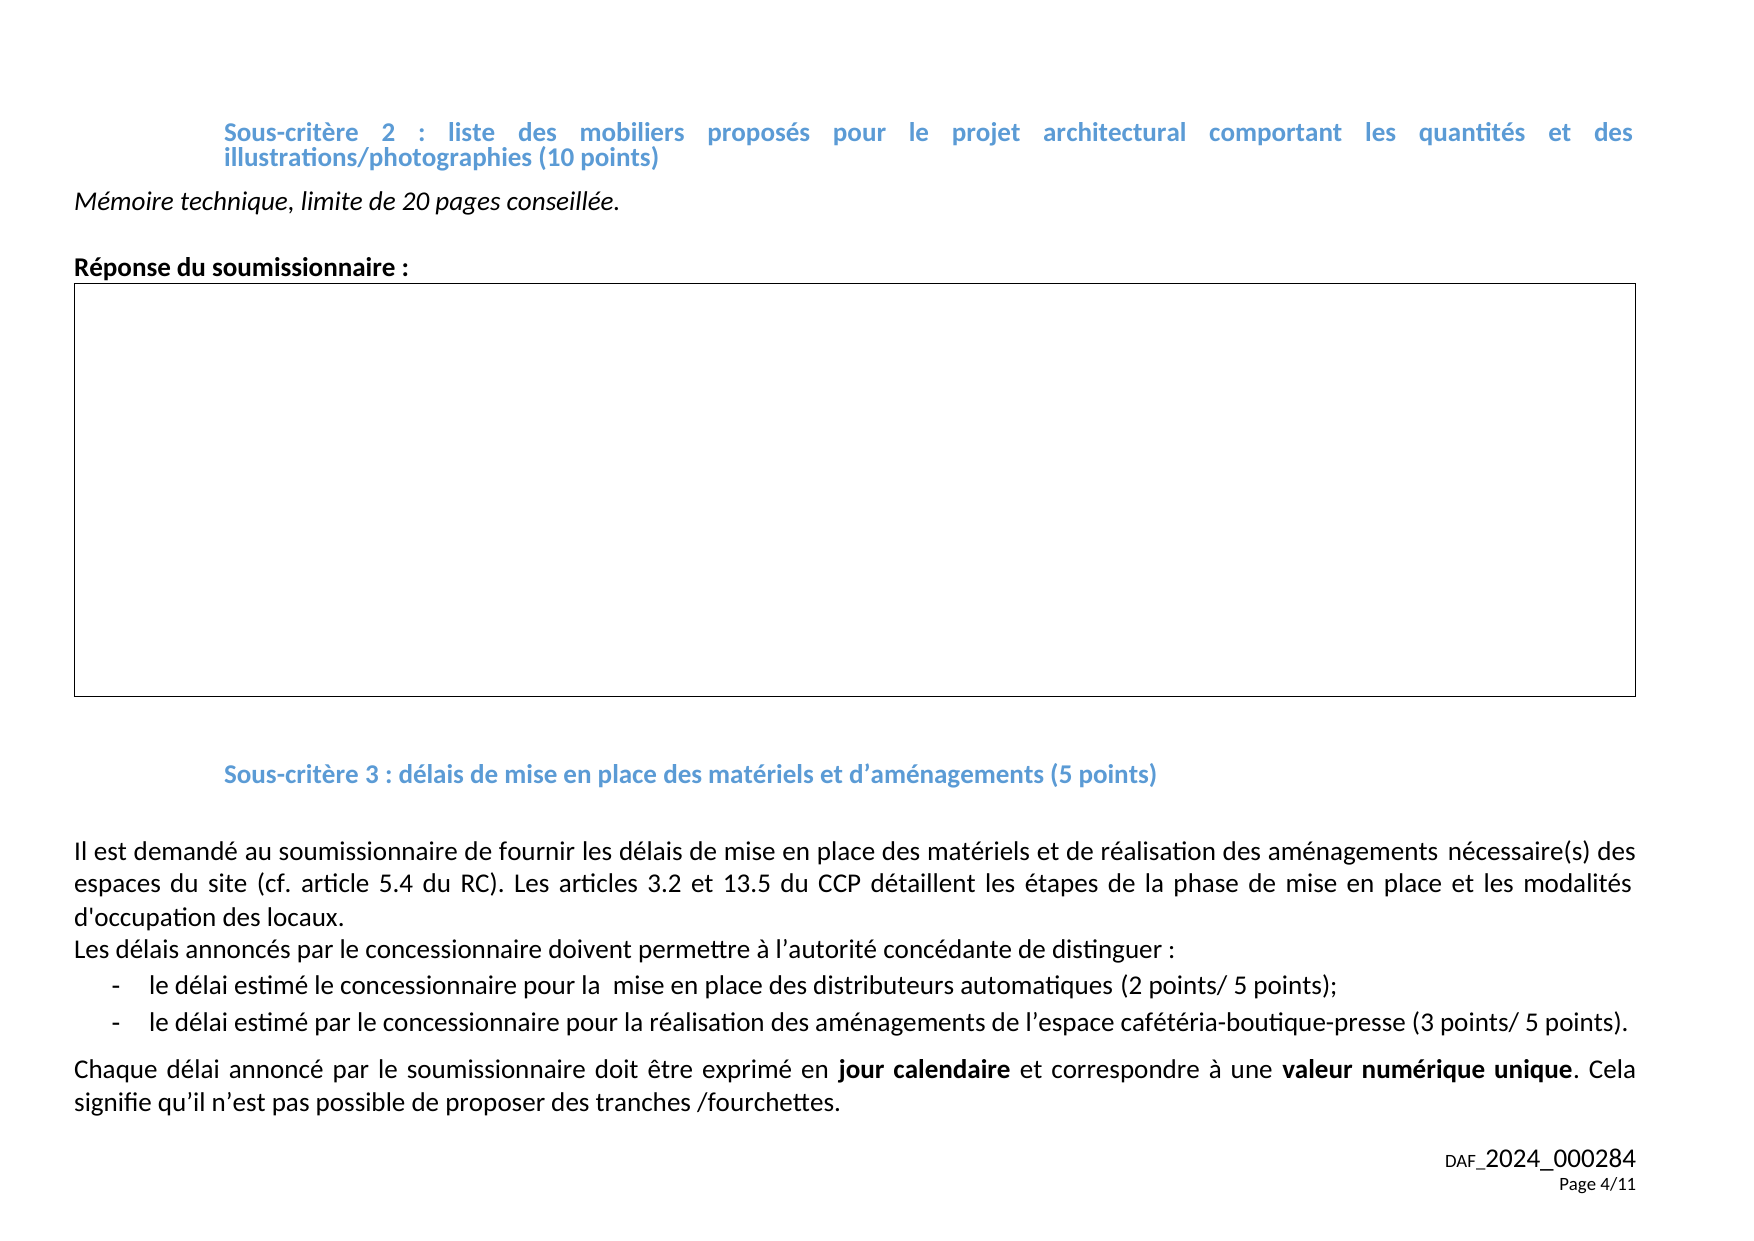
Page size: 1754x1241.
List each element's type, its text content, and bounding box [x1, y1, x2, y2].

text Les délais annoncés par le concessionnaire doivent permettre à l’autorité concédante de distinguer : [74, 933, 1636, 966]
text Il est demandé au soumissionnaire de fournir les délais de mise en place des matériels et de réalisation des aménagements nécessaire(s) des espaces du site (cf. article 5.4 du RC). Les articles 3.2 et 13.5 du CCP détaillent les étapes de la phase de mise en place et les modalités d'occupation des locaux. [74, 834, 1636, 933]
list le délai estimé le concessionnaire pour la mise en place des distributeurs automatiques (2 points/ 5 points); [111, 966, 1636, 1003]
text Chaque délai annoncé par le soumissionnaire doit être exprimé en jour calendaire et correspondre à une valeur numérique unique. Cela signifie qu’il n’est pas possible de proposer des tranches /fourchettes. [74, 1052, 1636, 1118]
text Mémoire technique, limite de 20 pages conseillée. [74, 184, 1636, 217]
list le délai estimé par le concessionnaire pour la réalisation des aménagements de l’espace cafétéria-boutique-presse (3 points/ 5 points). [111, 1003, 1636, 1039]
text Réponse du soumissionnaire : [74, 250, 1636, 283]
text Sous-critère 3 : délais de mise en place des matériels et d’aménagements (5 points) [224, 763, 1636, 788]
text Sous-critère 2 : liste des mobiliers proposés pour le projet architectural comportant les quantités et des illustrations/photographies (10 points) [224, 122, 1636, 172]
table_header [75, 284, 1635, 696]
